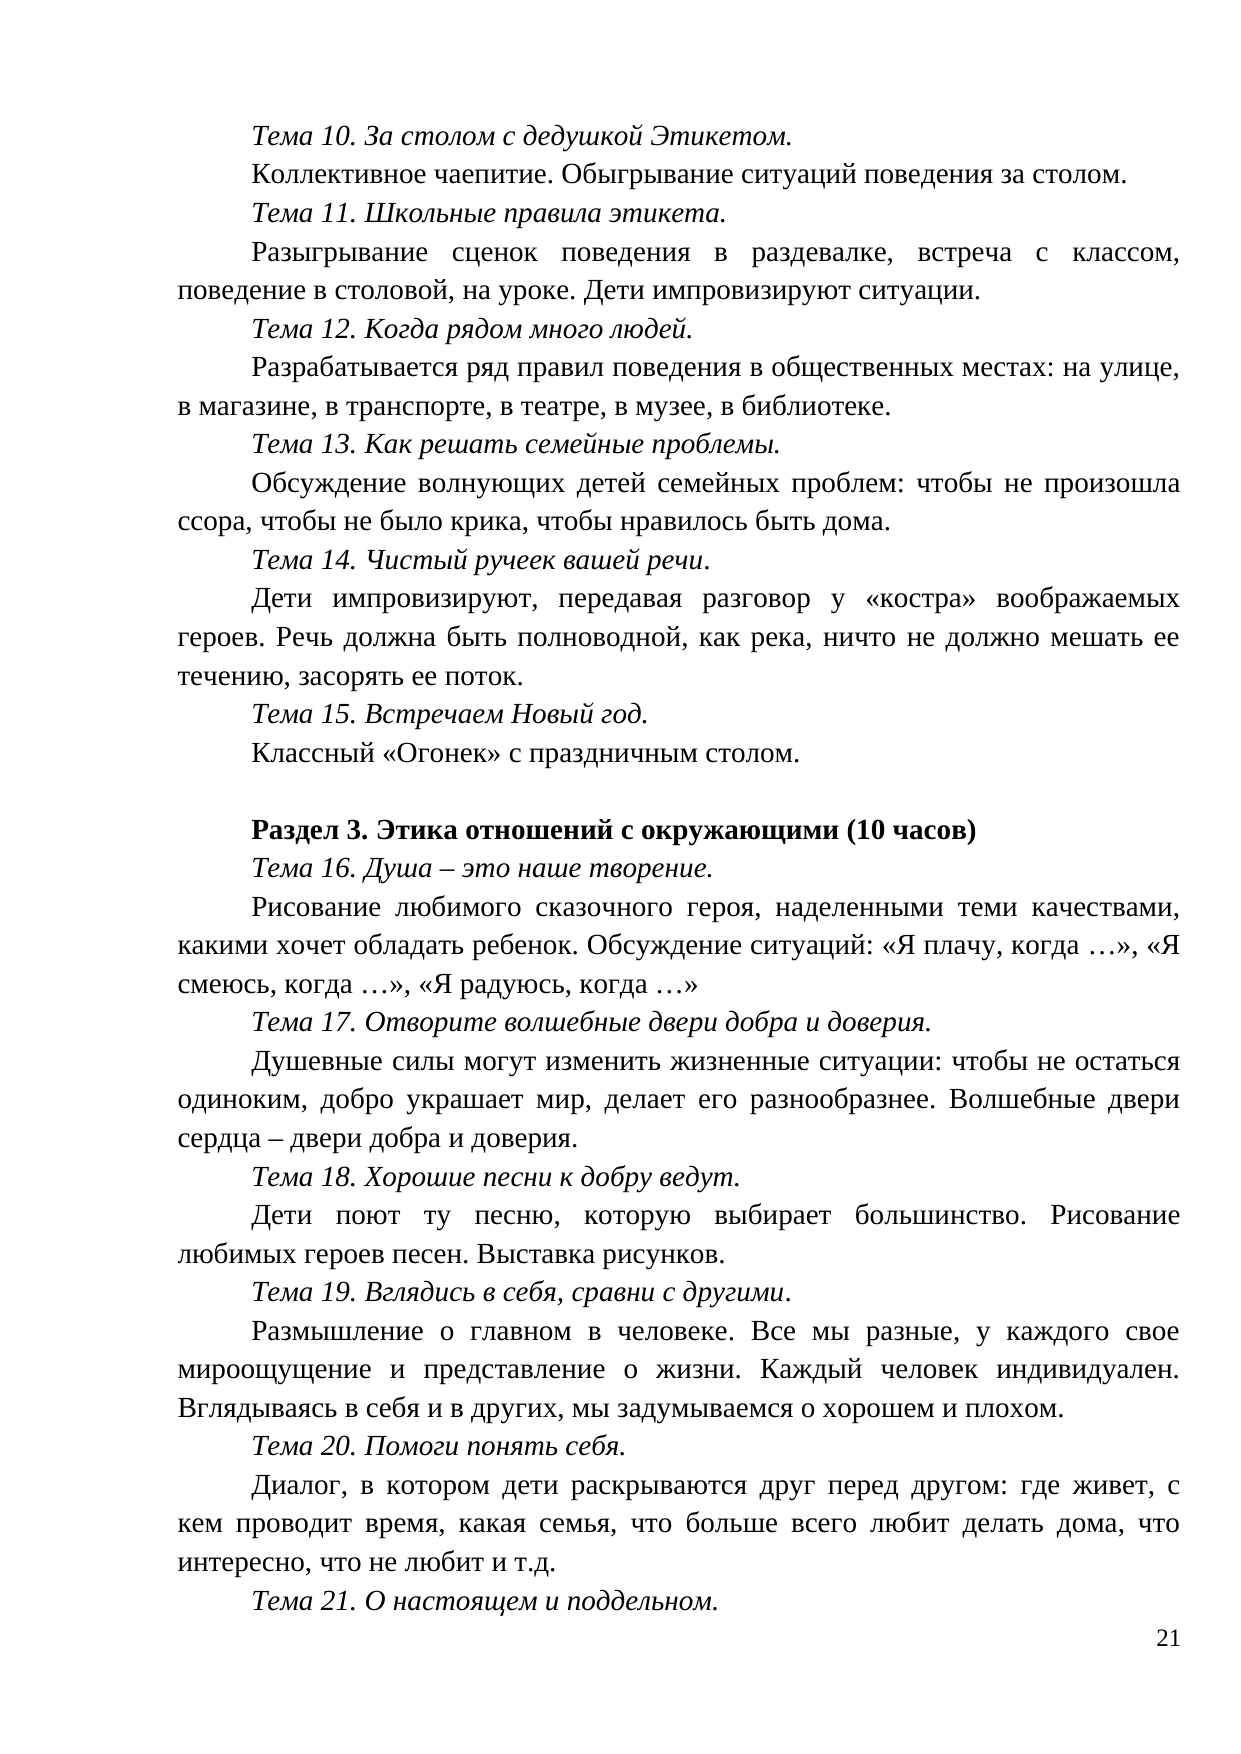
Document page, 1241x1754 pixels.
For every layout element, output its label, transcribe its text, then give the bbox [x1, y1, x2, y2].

text Душевные силы могут изменить жизненные ситуации: чтобы не остаться одиноким, добро украшает мир, делает его разнообразнее. Волшебные двери сердца – двери добра и доверия. [177, 1043, 1181, 1154]
text Тема 17. Отворите волшебные двери добра и доверия. [177, 1004, 1181, 1038]
text Рисование любимого сказочного героя, наделенными теми качествами, какими хочет обладать ребенок. Обсуждение ситуаций: «Я плачу, когда …», «Я смеюсь, когда …», «Я радуюсь, когда …» [177, 889, 1181, 999]
text Тема 14. Чистый ручеек вашей речи. [177, 542, 1181, 576]
text Тема 16. Душа – это наше творение. [177, 850, 1181, 884]
text Дети импровизируют, передавая разговор у «костра» воображаемых героев. Речь должна быть полноводной, как река, ничто не должно мешать ее течению, засорять ее поток. [177, 581, 1181, 691]
text Коллективное чаепитие. Обыгрывание ситуаций поведения за столом. [177, 157, 1181, 190]
text Тема 20. Помоги понять себя. [177, 1428, 1181, 1462]
text Тема 12. Когда рядом много людей. [177, 311, 1181, 344]
text Дети поют ту песню, которую выбирает большинство. Рисование любимых героев песен. Выставка рисунков. [177, 1197, 1181, 1269]
text Разрабатывается ряд правил поведения в общественных местах: на улице, в магазине, в транспорте, в театре, в музее, в библиотеке. [177, 349, 1181, 421]
text Классный «Огонек» с праздничным столом. [177, 735, 1181, 768]
text Тема 11. Школьные правила этикета. [177, 195, 1181, 229]
text Тема 21. О настоящем и поддельном. [177, 1583, 1181, 1616]
text Диалог, в котором дети раскрываются друг перед другом: где живет, с кем проводит время, какая семья, что больше всего любит делать дома, что интересно, что не любит и т.д. [177, 1467, 1181, 1578]
text Тема 15. Встречаем Новый год. [177, 696, 1181, 730]
text Раздел 3. Этика отношений с окружающими (10 часов) [177, 812, 1181, 845]
text Размышление о главном в человеке. Все мы разные, у каждого свое мироощущение и представление о жизни. Каждый человек индивидуален. Вглядываясь в себя и в других, мы задумываемся о хорошем и плохом. [177, 1313, 1181, 1423]
text Тема 19. Вглядись в себя, сравни с другими. [177, 1274, 1181, 1308]
text Тема 18. Хорошие песни к добру ведут. [177, 1159, 1181, 1192]
text Разыгрывание сценок поведения в раздевалке, встреча с классом, поведение в столовой, на уроке. Дети импровизируют ситуации. [177, 234, 1181, 306]
text Тема 10. За столом с дедушкой Этикетом. [177, 118, 1181, 152]
text Тема 13. Как решать семейные проблемы. [177, 426, 1181, 460]
text Обсуждение волнующих детей семейных проблем: чтобы не произошла ссора, чтобы не было крика, чтобы нравилось быть дома. [177, 465, 1181, 537]
